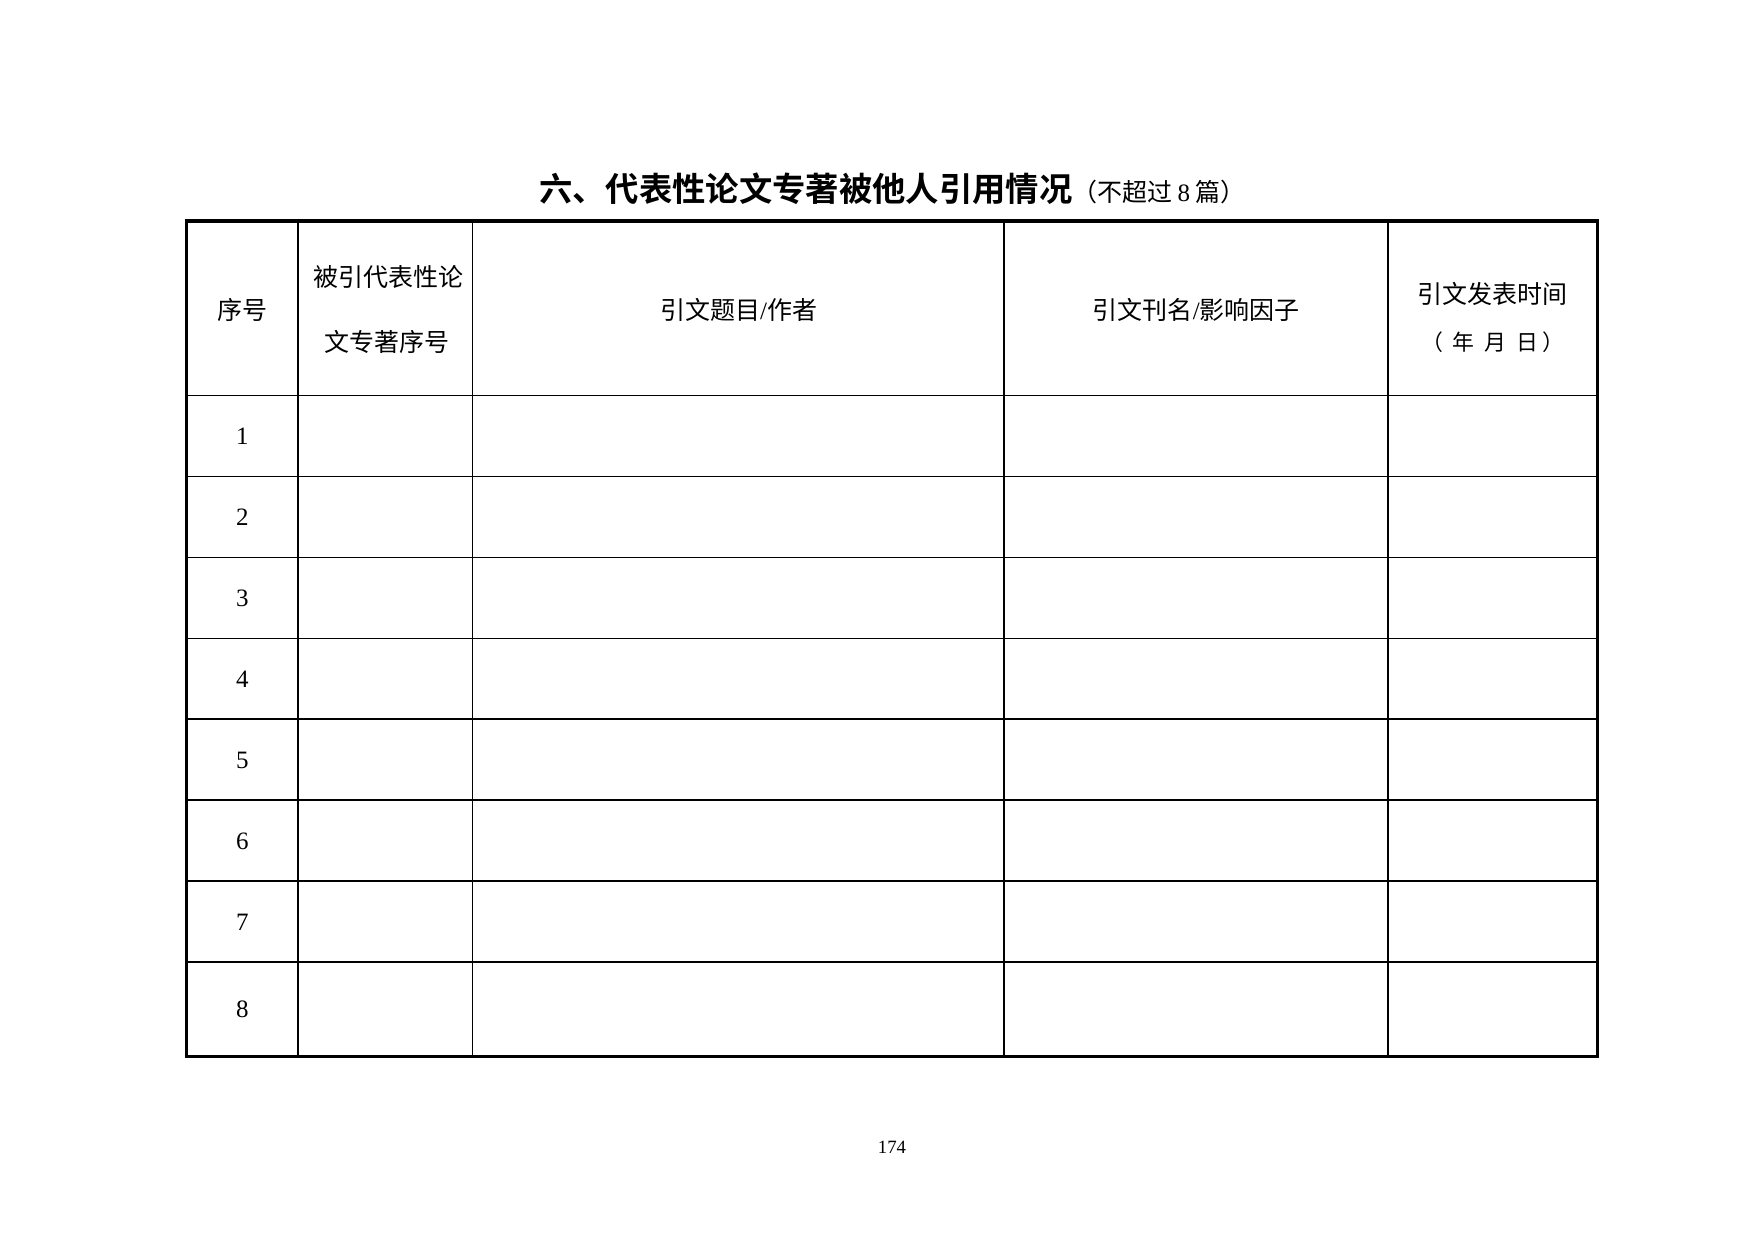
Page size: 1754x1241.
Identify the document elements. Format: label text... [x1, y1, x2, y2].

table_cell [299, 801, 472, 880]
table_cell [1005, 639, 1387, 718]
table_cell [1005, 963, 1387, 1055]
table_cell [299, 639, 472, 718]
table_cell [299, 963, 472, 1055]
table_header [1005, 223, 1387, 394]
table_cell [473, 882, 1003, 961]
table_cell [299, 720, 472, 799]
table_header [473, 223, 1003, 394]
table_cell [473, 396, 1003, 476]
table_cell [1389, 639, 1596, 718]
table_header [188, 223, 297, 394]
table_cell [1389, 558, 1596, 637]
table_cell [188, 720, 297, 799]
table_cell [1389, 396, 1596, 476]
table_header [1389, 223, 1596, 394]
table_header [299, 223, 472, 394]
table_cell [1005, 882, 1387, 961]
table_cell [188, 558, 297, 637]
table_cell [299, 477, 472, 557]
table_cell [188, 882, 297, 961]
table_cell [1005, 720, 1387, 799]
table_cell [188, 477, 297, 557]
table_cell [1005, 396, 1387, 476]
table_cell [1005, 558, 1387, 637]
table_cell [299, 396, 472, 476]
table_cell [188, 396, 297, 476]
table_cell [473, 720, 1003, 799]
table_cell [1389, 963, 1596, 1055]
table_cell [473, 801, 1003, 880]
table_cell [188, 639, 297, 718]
subtitle 六、代表性论文专著被他人引用情况（不超过8篇） [148, 154, 1636, 219]
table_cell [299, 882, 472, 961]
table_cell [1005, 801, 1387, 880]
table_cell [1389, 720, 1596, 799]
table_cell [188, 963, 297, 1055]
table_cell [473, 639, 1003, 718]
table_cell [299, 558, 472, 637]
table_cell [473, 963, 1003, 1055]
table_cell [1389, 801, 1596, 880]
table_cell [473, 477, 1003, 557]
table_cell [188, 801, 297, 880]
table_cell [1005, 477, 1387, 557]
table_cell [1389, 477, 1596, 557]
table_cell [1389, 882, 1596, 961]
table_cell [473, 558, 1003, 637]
